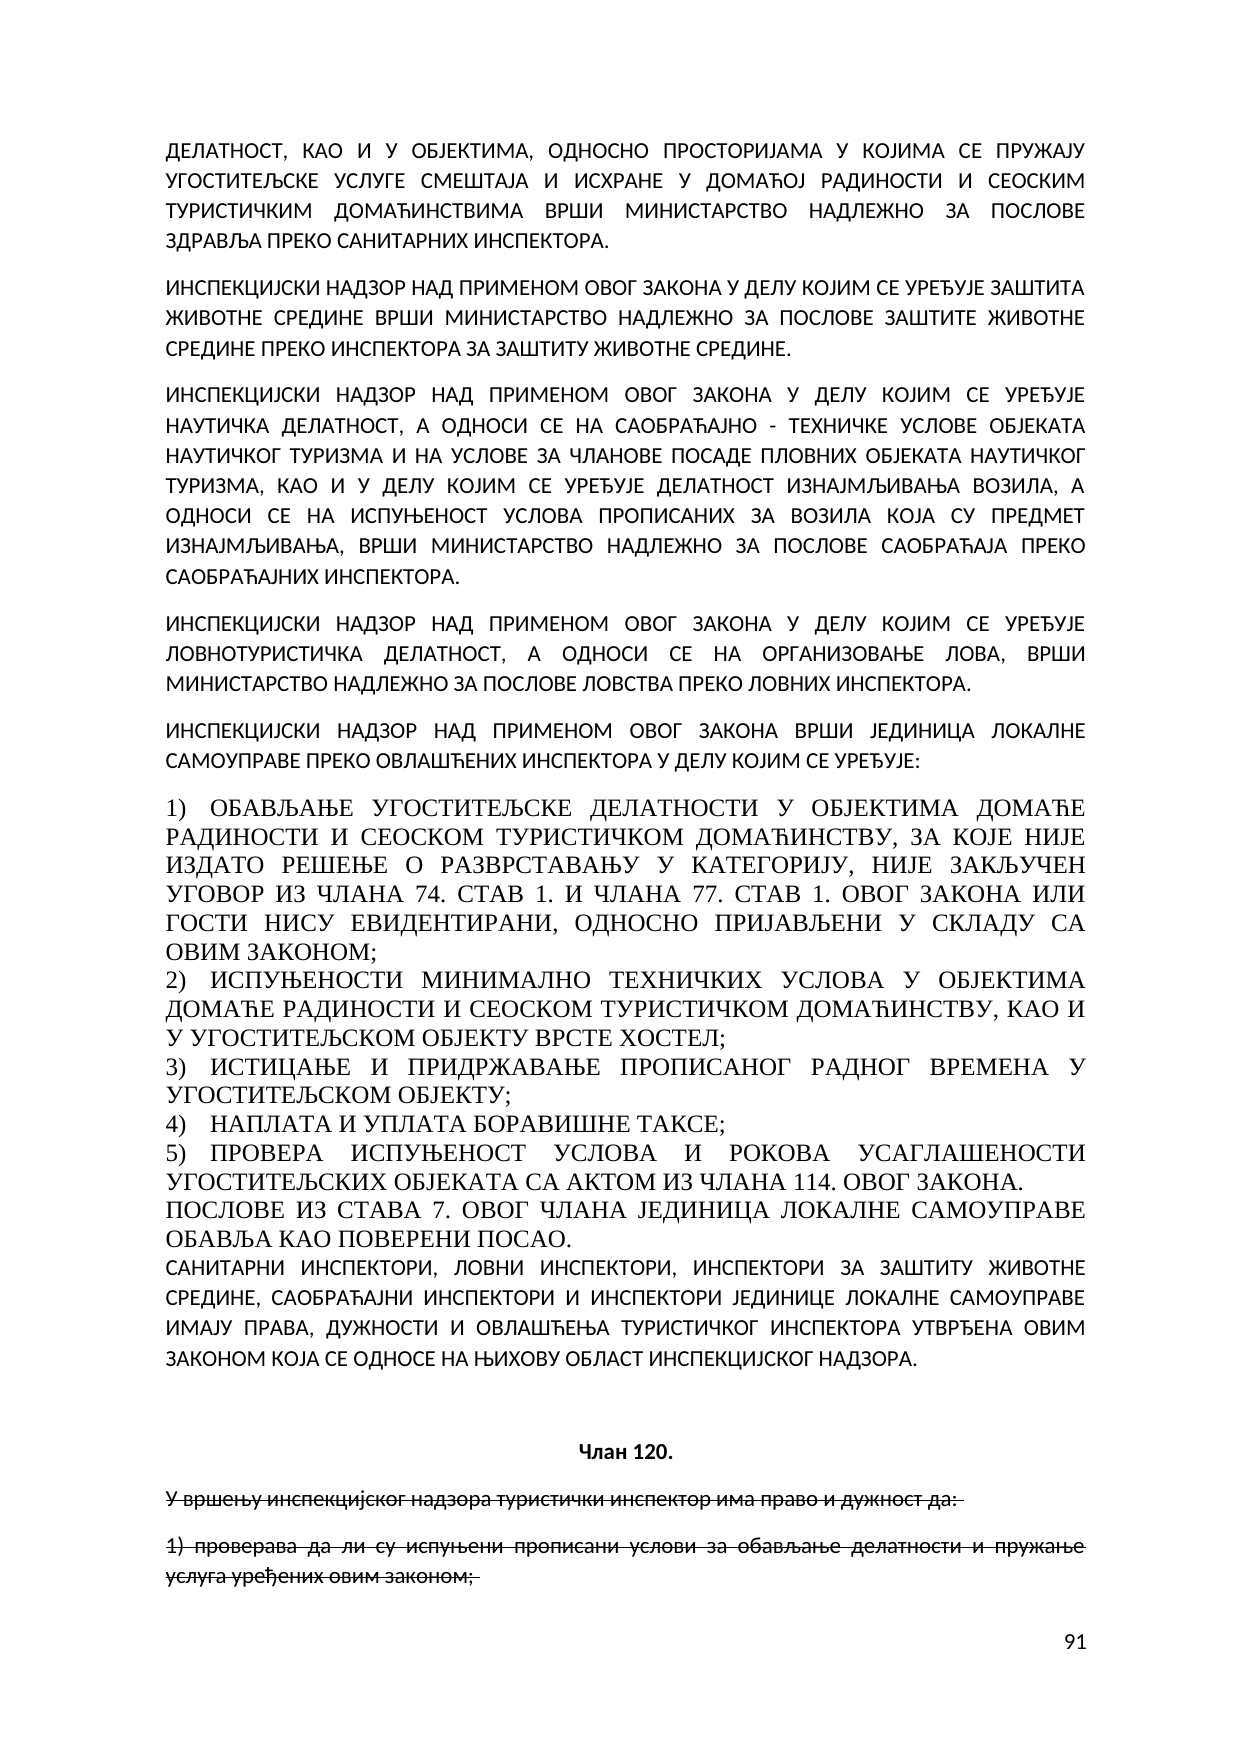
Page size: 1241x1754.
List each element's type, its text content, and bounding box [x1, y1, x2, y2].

text ИНСПЕКЦИЈСКИ НАДЗОР НАД ПРИМЕНОМ ОВОГ ЗАКОНА ВРШИ ЈЕДИНИЦА ЛОКАЛНЕ САМОУПРАВЕ ПРЕКО ОВЛАШЋЕНИХ ИНСПЕКТОРА У ДЕЛУ КОЈИМ СЕ УРЕЂУЈЕ: [165, 716, 1087, 774]
text 1) проверава да ли су испуњени прописани услови за обављање делатности и пружање услуга уређених овим законом; [165, 1531, 1087, 1589]
list ПРОВЕРА ИСПУЊЕНОСТ УСЛОВА И РОКОВА УСАГЛАШЕНОСТИ УГОСТИТЕЉСКИХ ОБЈЕКАТА СА АКТОМ ИЗ ЧЛАНА 114. ОВОГ ЗАКОНА. [165, 1138, 1087, 1196]
text САНИТАРНИ ИНСПЕКТОРИ, ЛОВНИ ИНСПЕКТОРИ, ИНСПЕКТОРИ ЗА ЗАШТИТУ ЖИВОТНЕ СРЕДИНЕ, САОБРАЋАЈНИ ИНСПЕКТОРИ И ИНСПЕКТОРИ ЈЕДИНИЦЕ ЛОКАЛНЕ САМОУПРАВЕ ИМАЈУ ПРАВА, ДУЖНОСТИ И ОВЛАШЋЕЊА ТУРИСТИЧКОГ ИНСПЕКТОРА УТВРЂЕНА ОВИМ ЗАКОНОМ КОЈА СЕ ОДНОСЕ НА ЊИХОВУ ОБЛАСТ ИНСПЕКЦИЈСКОГ НАДЗОРА. [165, 1253, 1087, 1372]
text Члан 120. [165, 1437, 1087, 1466]
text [165, 136, 1087, 254]
list ИСПУЊЕНОСТИ МИНИМАЛНО ТЕХНИЧКИХ УСЛОВА У ОБЈЕКТИМА ДОМАЋЕ РАДИНОСТИ И СЕОСКОМ ТУРИСТИЧКОМ ДОМАЋИНСТВУ, КАО И У УГОСТИТЕЉСКОМ ОБЈЕКТУ ВРСТЕ ХОСТЕЛ; [165, 966, 1087, 1052]
text ИНСПЕКЦИЈСКИ НАДЗОР НАД ПРИМЕНОМ ОВОГ ЗАКОНА У ДЕЛУ КОЈИМ СЕ УРЕЂУЈЕ ЗАШТИТА ЖИВОТНЕ СРЕДИНЕ ВРШИ МИНИСТАРСТВО НАДЛЕЖНО ЗА ПОСЛОВЕ ЗАШТИТЕ ЖИВОТНЕ СРЕДИНЕ ПРЕКО ИНСПЕКТОРА ЗА ЗАШТИТУ ЖИВОТНЕ СРЕДИНЕ. [165, 273, 1087, 362]
text ИНСПЕКЦИЈСКИ НАДЗОР НАД ПРИМЕНОМ ОВОГ ЗАКОНА У ДЕЛУ КОЈИМ СЕ УРЕЂУЈЕ ЛОВНОТУРИСТИЧКА ДЕЛАТНОСТ, А ОДНОСИ СЕ НА ОРГАНИЗОВАЊЕ ЛОВА, ВРШИ МИНИСТАРСТВО НАДЛЕЖНО ЗА ПОСЛОВЕ ЛОВСТВА ПРЕКО ЛОВНИХ ИНСПЕКТОРА. [165, 609, 1087, 697]
list ПОСЛОВЕ ИЗ СТАВА 7. ОВОГ ЧЛАНА ЈЕДИНИЦА ЛОКАЛНЕ САМОУПРАВЕ ОБАВЉА КАО ПОВЕРЕНИ ПОСАО. [165, 1196, 1087, 1253]
list ИСТИЦАЊЕ И ПРИДРЖАВАЊЕ ПРОПИСАНОГ РАДНОГ ВРЕМЕНА У УГОСТИТЕЉСКОМ ОБЈЕКТУ; [165, 1052, 1087, 1109]
list НАПЛАТА И УПЛАТА БОРАВИШНЕ ТАКСЕ; [165, 1109, 1087, 1138]
list ОБАВЉАЊЕ УГОСТИТЕЉСКЕ ДЕЛАТНОСТИ У ОБЈЕКТИМА ДОМАЋЕ РАДИНОСТИ И СЕОСКОМ ТУРИСТИЧКОМ ДОМАЋИНСТВУ, ЗА КОЈЕ НИЈЕ ИЗДАТО РЕШЕЊЕ О РАЗВРСТАВАЊУ У КАТЕГОРИЈУ, НИЈЕ ЗАКЉУЧЕН УГОВОР ИЗ ЧЛАНА 74. СТАВ 1. И ЧЛАНА 77. СТАВ 1. ОВОГ ЗАКОНА ИЛИ ГОСТИ НИСУ ЕВИДЕНТИРАНИ, ОДНОСНО ПРИЈАВЉЕНИ У СКЛАДУ СА ОВИМ ЗАКОНОМ; [165, 793, 1087, 966]
text У вршењу инспекцијског надзора туристички инспектор има право и дужност да: [165, 1484, 1087, 1512]
text ИНСПЕКЦИЈСКИ НАДЗОР НАД ПРИМЕНОМ ОВОГ ЗАКОНА У ДЕЛУ КОЈИМ СЕ УРЕЂУЈЕ НАУТИЧКА ДЕЛАТНОСТ, А ОДНОСИ СЕ НА САОБРАЋАЈНО - ТЕХНИЧКЕ УСЛОВЕ ОБЈЕКАТА НАУТИЧКОГ ТУРИЗМА И НА УСЛОВЕ ЗА ЧЛАНОВЕ ПОСАДЕ ПЛОВНИХ ОБЈЕКАТА НАУТИЧКОГ ТУРИЗМА, КАО И У ДЕЛУ КОЈИМ СЕ УРЕЂУЈЕ ДЕЛАТНОСТ ИЗНАЈМЉИВАЊА ВОЗИЛА, А ОДНОСИ СЕ НА ИСПУЊЕНОСТ УСЛОВА ПРОПИСАНИХ ЗА ВОЗИЛА КОЈА СУ ПРЕДМЕТ ИЗНАЈМЉИВАЊА, ВРШИ МИНИСТАРСТВО НАДЛЕЖНО ЗА ПОСЛОВЕ САОБРАЋАЈА ПРЕКО САОБРАЋАЈНИХ ИНСПЕКТОРА. [165, 381, 1087, 590]
